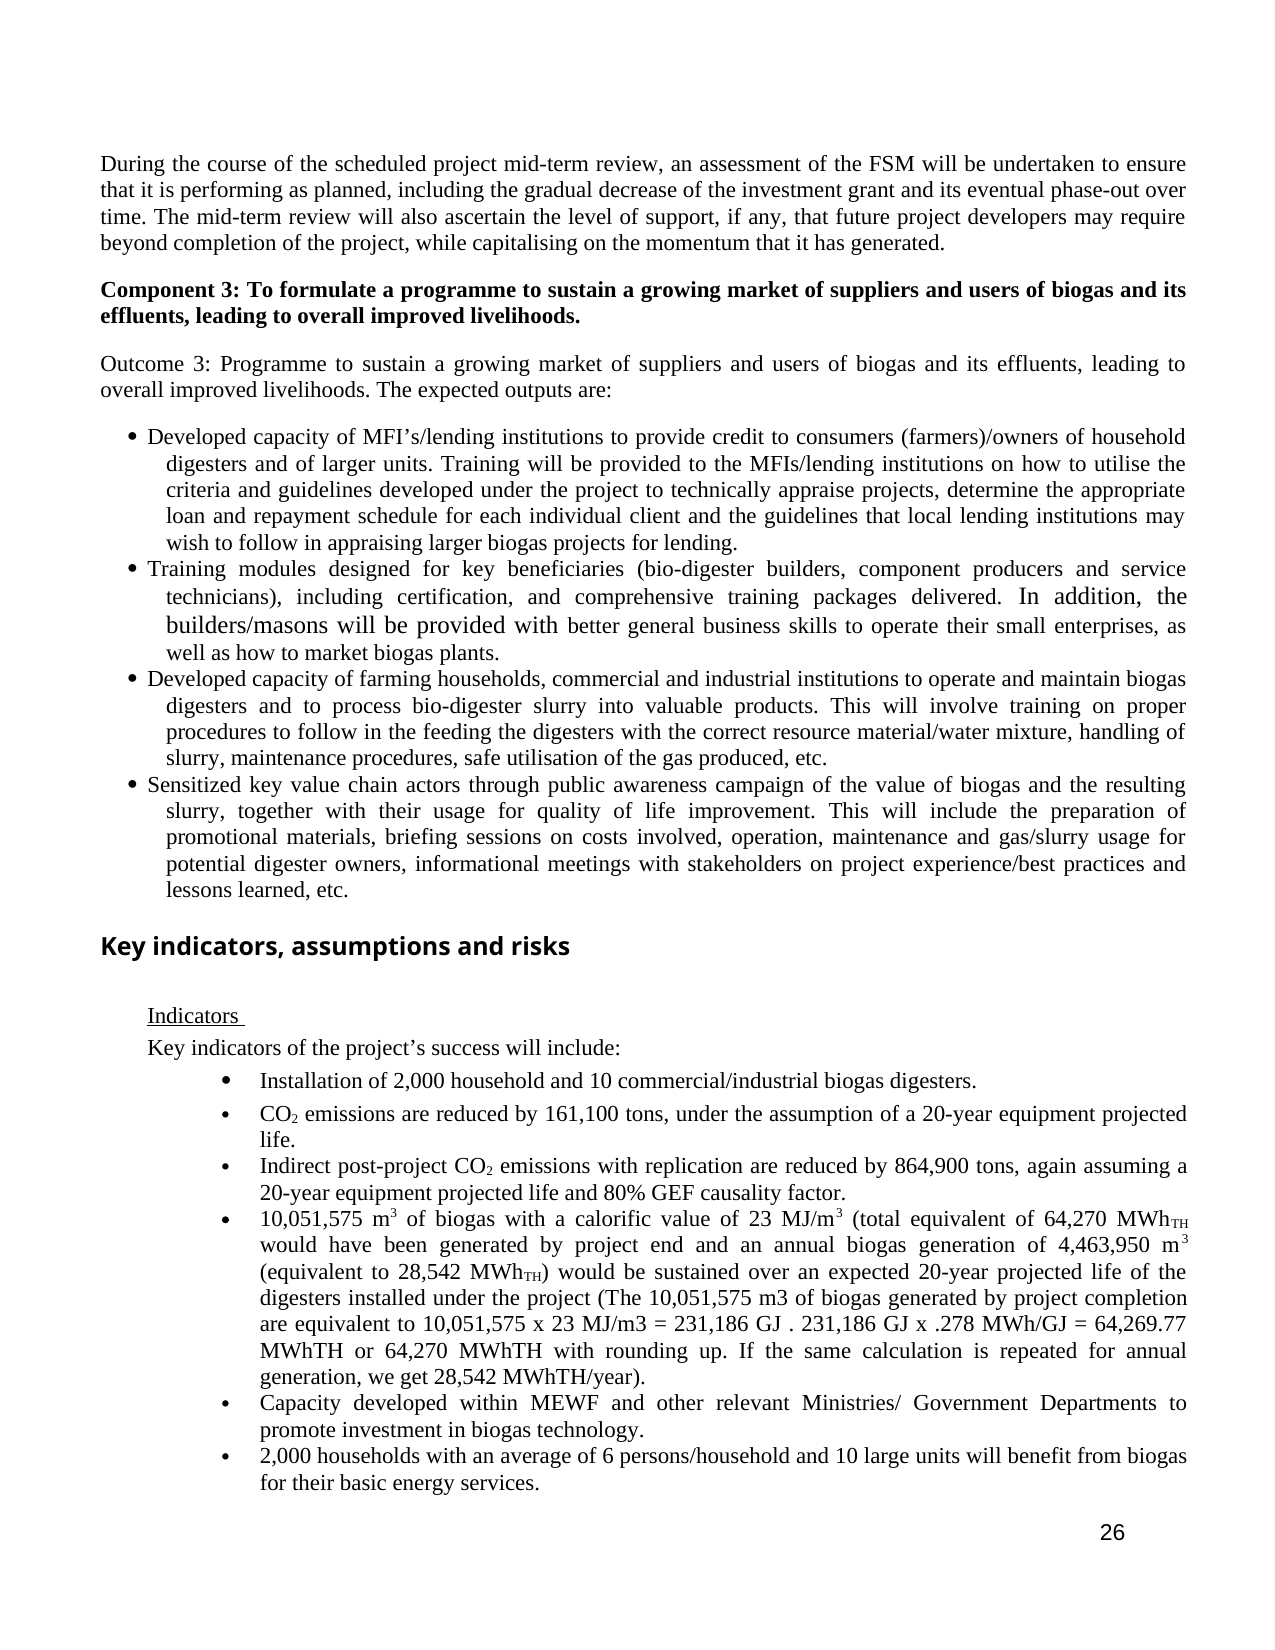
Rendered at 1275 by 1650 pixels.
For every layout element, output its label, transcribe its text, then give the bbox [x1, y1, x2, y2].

list Developed capacity of MFI’s/lending institutions to provide credit to consumers (farmers)/owners of household digesters and of larger units. Training will be provided to the MFIs/lending institutions on how to utilise the criteria and guidelines developed under the project to technically appraise projects, determine the appropriate loan and repayment schedule for each individual client and the guidelines that local lending institutions may wish to follow in appraising larger biogas projects for lending. [128, 423, 1188, 555]
list Training modules designed for key beneficiaries (bio-digester builders, component producers and service technicians), including certification, and comprehensive training packages delivered. In addition, the builders/masons will be provided with better general business skills to operate their small enterprises, as well as how to market biogas plants. [128, 555, 1188, 665]
list CO2 emissions are reduced by 161,100 tons, under the assumption of a 20-year equipment projected life. [222, 1099, 1188, 1152]
list 2,000 households with an average of 6 persons/household and 10 large units will benefit from biogas for their basic energy services. [222, 1442, 1188, 1495]
list Sensitized key value chain actors through public awareness campaign of the value of biogas and the resulting slurry, together with their usage for quality of life improvement. This will include the preparation of promotional materials, briefing sessions on costs involved, operation, maintenance and gas/slurry usage for potential digester owners, informational meetings with stakeholders on project experience/best practices and lessons learned, etc. [128, 771, 1188, 902]
text Component 3: To formulate a programme to sustain a growing market of suppliers and users of biogas and its effluents, leading to overall improved livelihoods. [100, 276, 1188, 329]
subtitle Key indicators, assumptions and risks [100, 929, 1125, 963]
text Key indicators of the project’s success will include: [147, 1034, 1124, 1061]
list Installation of 2,000 household and 10 commercial/industrial biogas digesters. [222, 1067, 1124, 1093]
text During the course of the scheduled project mid-term review, an assessment of the FSM will be undertaken to ensure that it is performing as planned, including the gradual decrease of the investment grant and its eventual phase-out over time. The mid-term review will also ascertain the level of support, if any, that future project developers may require beyond completion of the project, while capitalising on the momentum that it has generated. [100, 150, 1188, 255]
text Outcome 3: Programme to sustain a growing market of suppliers and users of biogas and its effluents, leading to overall improved livelihoods. The expected outputs are: [100, 350, 1188, 402]
list Capacity developed within MEWF and other relevant Ministries/ Government Departments to promote investment in biogas technology. [222, 1389, 1188, 1442]
text Indicators [147, 1002, 1124, 1028]
list Developed capacity of farming households, commercial and industrial institutions to operate and maintain biogas digesters and to process bio-digester slurry into valuable products. This will involve training on proper procedures to follow in the feeding the digesters with the correct resource material/water mixture, handling of slurry, maintenance procedures, safe utilisation of the gas produced, etc. [128, 665, 1188, 771]
list Indirect post-project CO2 emissions with replication are reduced by 864,900 tons, again assuming a 20-year equipment projected life and 80% GEF causality factor. [222, 1152, 1188, 1205]
list 10,051,575 m3 of biogas with a calorific value of 23 MJ/m3 (total equivalent of 64,270 MWhTH would have been generated by project end and an annual biogas generation of 4,463,950 m3 (equivalent to 28,542 MWhTH) would be sustained over an expected 20-year projected life of the digesters installed under the project (The 10,051,575 m3 of biogas generated by project completion are equivalent to 10,051,575 x 23 MJ/m3 = 231,186 GJ . 231,186 GJ x .278 MWh/GJ = 64,269.77 MWhTH or 64,270 MWhTH with rounding up. If the same calculation is repeated for annual generation, we get 28,542 MWhTH/year). [222, 1205, 1188, 1389]
